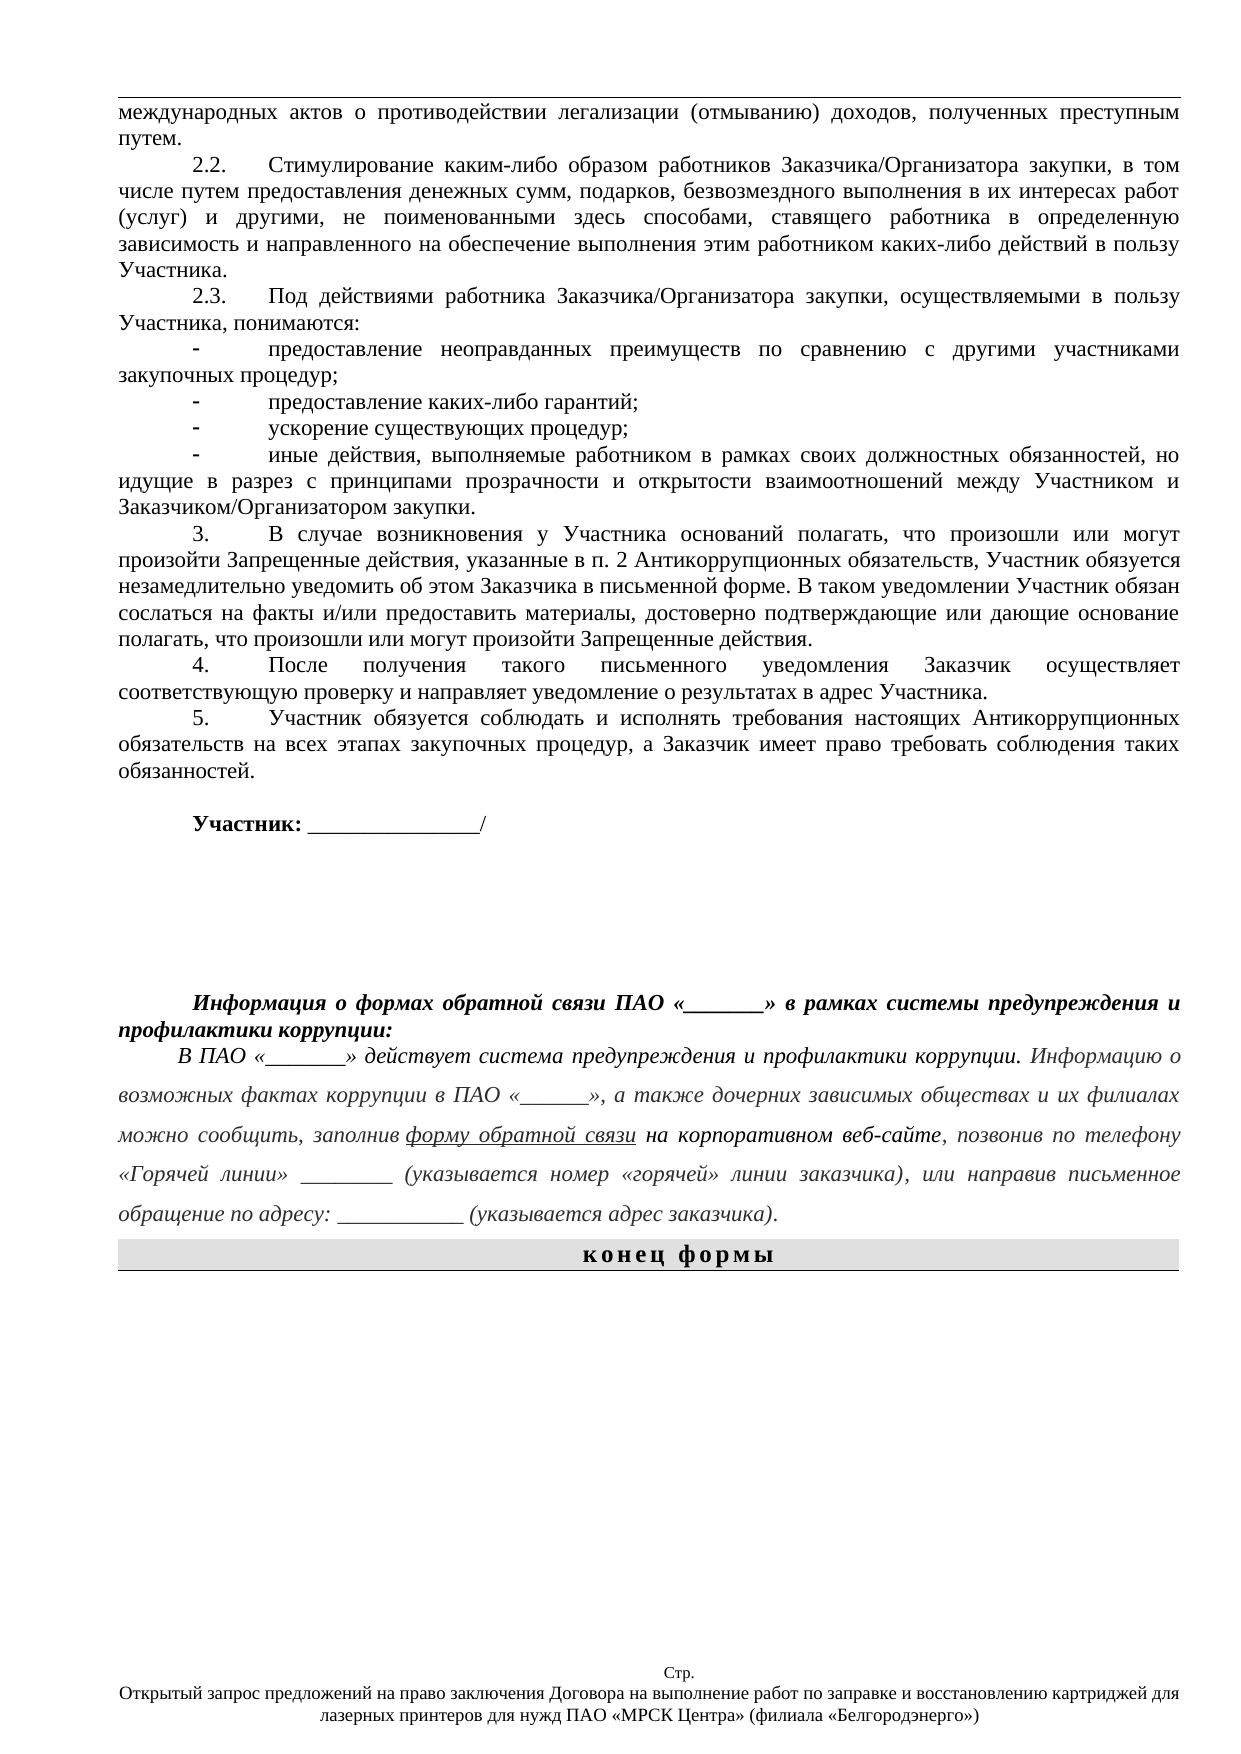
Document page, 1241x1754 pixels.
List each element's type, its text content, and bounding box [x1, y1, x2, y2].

list Cтимулирование каким-либо образом работников Заказчика/Организатора закупки, в том числе путем предоставления денежных сумм, подарков, безвозмездного выполнения в их интересах работ (услуг) и другими, не поименованными здесь способами, ставящего работника в определенную зависимость и направленного на обеспечение выполнения этим работником каких-либо действий в пользу Участника. [118, 151, 1181, 282]
text В ПАО «_______» действует система предупреждения и профилактики коррупции. Информацию о возможных фактах коррупции в ПАО «______», а также дочерних зависимых обществах и их филиалах можно сообщить, заполнив форму обратной связи на корпоративном веб-сайте, позвонив по телефону «Горячей линии» ________ (указывается номер «горячей» линии заказчика), или направив письменное обращение по адресу: ___________ (указывается адрес заказчика). [118, 1187, 1181, 1226]
list В случае возникновения у Участника оснований полагать, что произошли или могут произойти Запрещенные действия, указанные в п. 2 Антикоррупционных обязательств, Участник обязуется незамедлительно уведомить об этом Заказчика в письменной форме. В таком уведомлении Участник обязан сослаться на факты и/или предоставить материалы, достоверно подтверждающие или дающие основание полагать, что произошли или могут произойти Запрещенные действия. [118, 520, 1181, 651]
text Участник: _______________/ [118, 809, 1181, 836]
list ускорение существующих процедур; [118, 414, 1181, 441]
text конец формы [118, 1239, 1179, 1270]
list Участник обязуется соблюдать и исполнять требования настоящих Антикоррупционных обязательств на всех этапах закупочных процедур, а Заказчик имеет право требовать соблюдения таких обязанностей. [118, 704, 1181, 783]
list предоставление каких-либо гарантий; [118, 388, 1181, 414]
text В ПАО «_______» действует система предупреждения и профилактики коррупции. Информацию о возможных фактах коррупции в ПАО «______», а также дочерних зависимых обществах и их филиалах можно сообщить, заполнив форму обратной связи на корпоративном веб-сайте, позвонив по телефону «Горячей линии» ________ (указывается номер «горячей» линии заказчика), или направив письменное обращение по адресу: ___________ (указывается адрес заказчика). [118, 1108, 1181, 1160]
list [118, 98, 1181, 151]
list После получения такого письменного уведомления Заказчик осуществляет соответствующую проверку и направляет уведомление о результатах в адрес Участника. [118, 651, 1181, 704]
text В ПАО «_______» действует система предупреждения и профилактики коррупции. Информацию о возможных фактах коррупции в ПАО «______», а также дочерних зависимых обществах и их филиалах можно сообщить, заполнив форму обратной связи на корпоративном веб-сайте, позвонив по телефону «Горячей линии» ________ (указывается номер «горячей» линии заказчика), или направив письменное обращение по адресу: ___________ (указывается адрес заказчика). [118, 1042, 1181, 1081]
list иные действия, выполняемые работником в рамках своих должностных обязанностей, но идущие в разрез с принципами прозрачности и открытости взаимоотношений между Участником и Заказчиком/Организатором закупки. [118, 441, 1181, 520]
list Под действиями работника Заказчика/Организатора закупки, осуществляемыми в пользу Участника, понимаются: [118, 282, 1181, 335]
list предоставление неоправданных преимуществ по сравнению с другими участниками закупочных процедур; [118, 335, 1181, 388]
text Информация о формах обратной связи ПАО «_______» в рамках системы предупреждения и профилактики коррупции: [118, 989, 1181, 1042]
